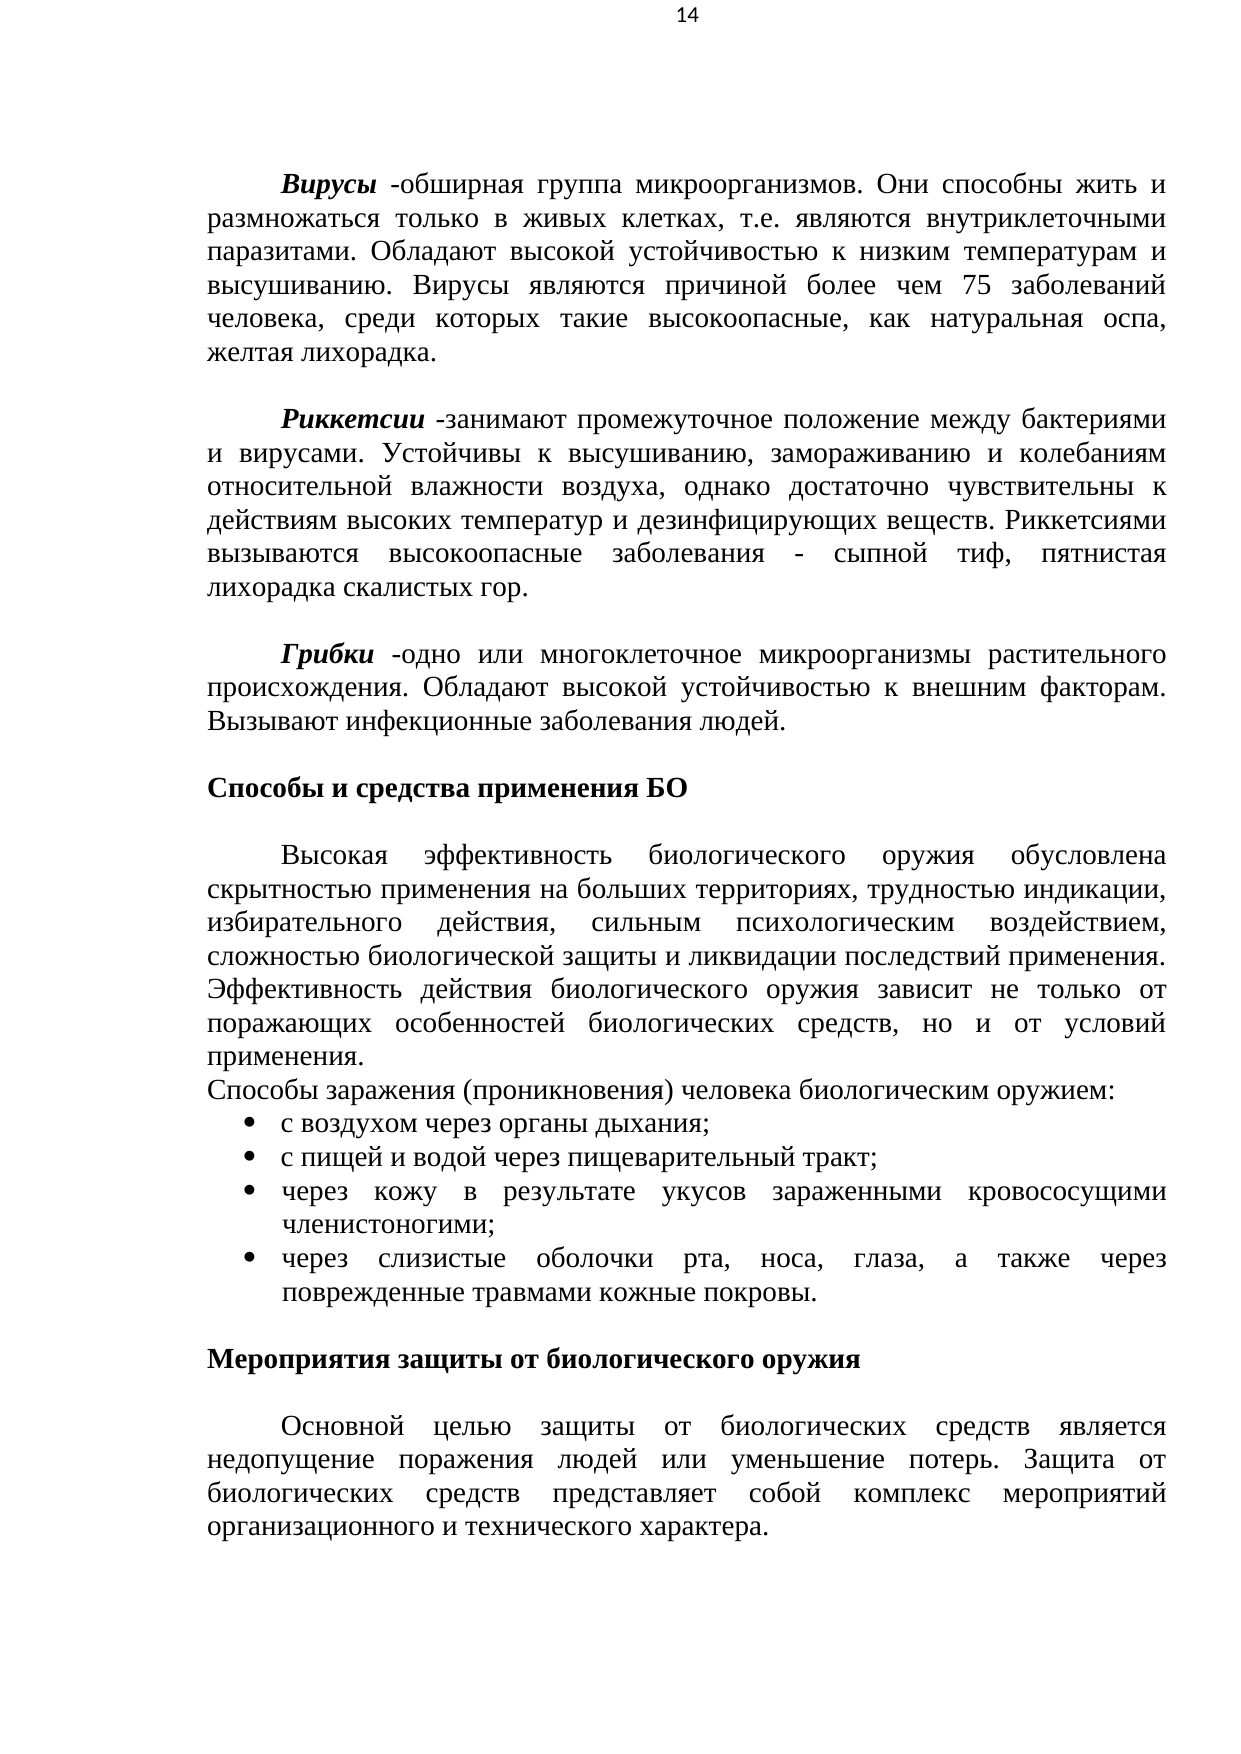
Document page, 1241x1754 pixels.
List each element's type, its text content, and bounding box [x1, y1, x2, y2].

text Высокая эффективность биологического оружия обусловлена скрытностью применения на больших территориях, трудностью индикации, избирательного действия, сильным психологическим воздействием, сложностью биологической защиты и ликвидации последствий применения. Эффективность действия биологического оружия зависит не только от поражающих особенностей биологических средств, но и от условий применения. [207, 837, 1167, 1072]
text Вирусы -обширная группа микроорганизмов. Они способны жить и размножаться только в живых клетках, т.е. являются внутриклеточными паразитами. Обладают высокой устойчивостью к низким температурам и высушиванию. Вирусы являются причиной более чем 75 заболеваний человека, среди которых такие высокоопасные, как натуральная оспа, желтая лихорадка. [207, 166, 1167, 368]
text Способы и средства применения БО [207, 770, 1167, 804]
list с воздухом через органы дыхания; [244, 1106, 1167, 1139]
list с пищей и водой через пищеварительный тракт; [244, 1139, 1167, 1173]
list через слизистые оболочки рта, носа, глаза, а также через поврежденные травмами кожные покровы. [244, 1240, 1167, 1307]
text Грибки -одно или многоклеточное микроорганизмы растительного происхождения. Обладают высокой устойчивостью к внешним факторам. Вызывают инфекционные заболевания людей. [207, 636, 1167, 737]
text Способы заражения (проникновения) человека биологическим оружием: [207, 1072, 1167, 1106]
text Основной целью защиты от биологических средств является недопущение поражения людей или уменьшение потерь. Защита от биологических средств представляет собой комплекс мероприятий организационного и технического характера. [207, 1408, 1167, 1542]
text Риккетсии -занимают промежуточное положение между бактериями и вирусами. Устойчивы к высушиванию, замораживанию и колебаниям относительной влажности воздуха, однако достаточно чувствительны к действиям высоких температур и дезинфицирующих веществ. Риккетсиями вызываются высокоопасные заболевания - сыпной тиф, пятнистая лихорадка скалистых гор. [207, 401, 1167, 602]
text Мероприятия защиты от биологического оружия [207, 1341, 1167, 1374]
list через кожу в результате укусов зараженными кровососущими членистоногими; [244, 1173, 1167, 1240]
